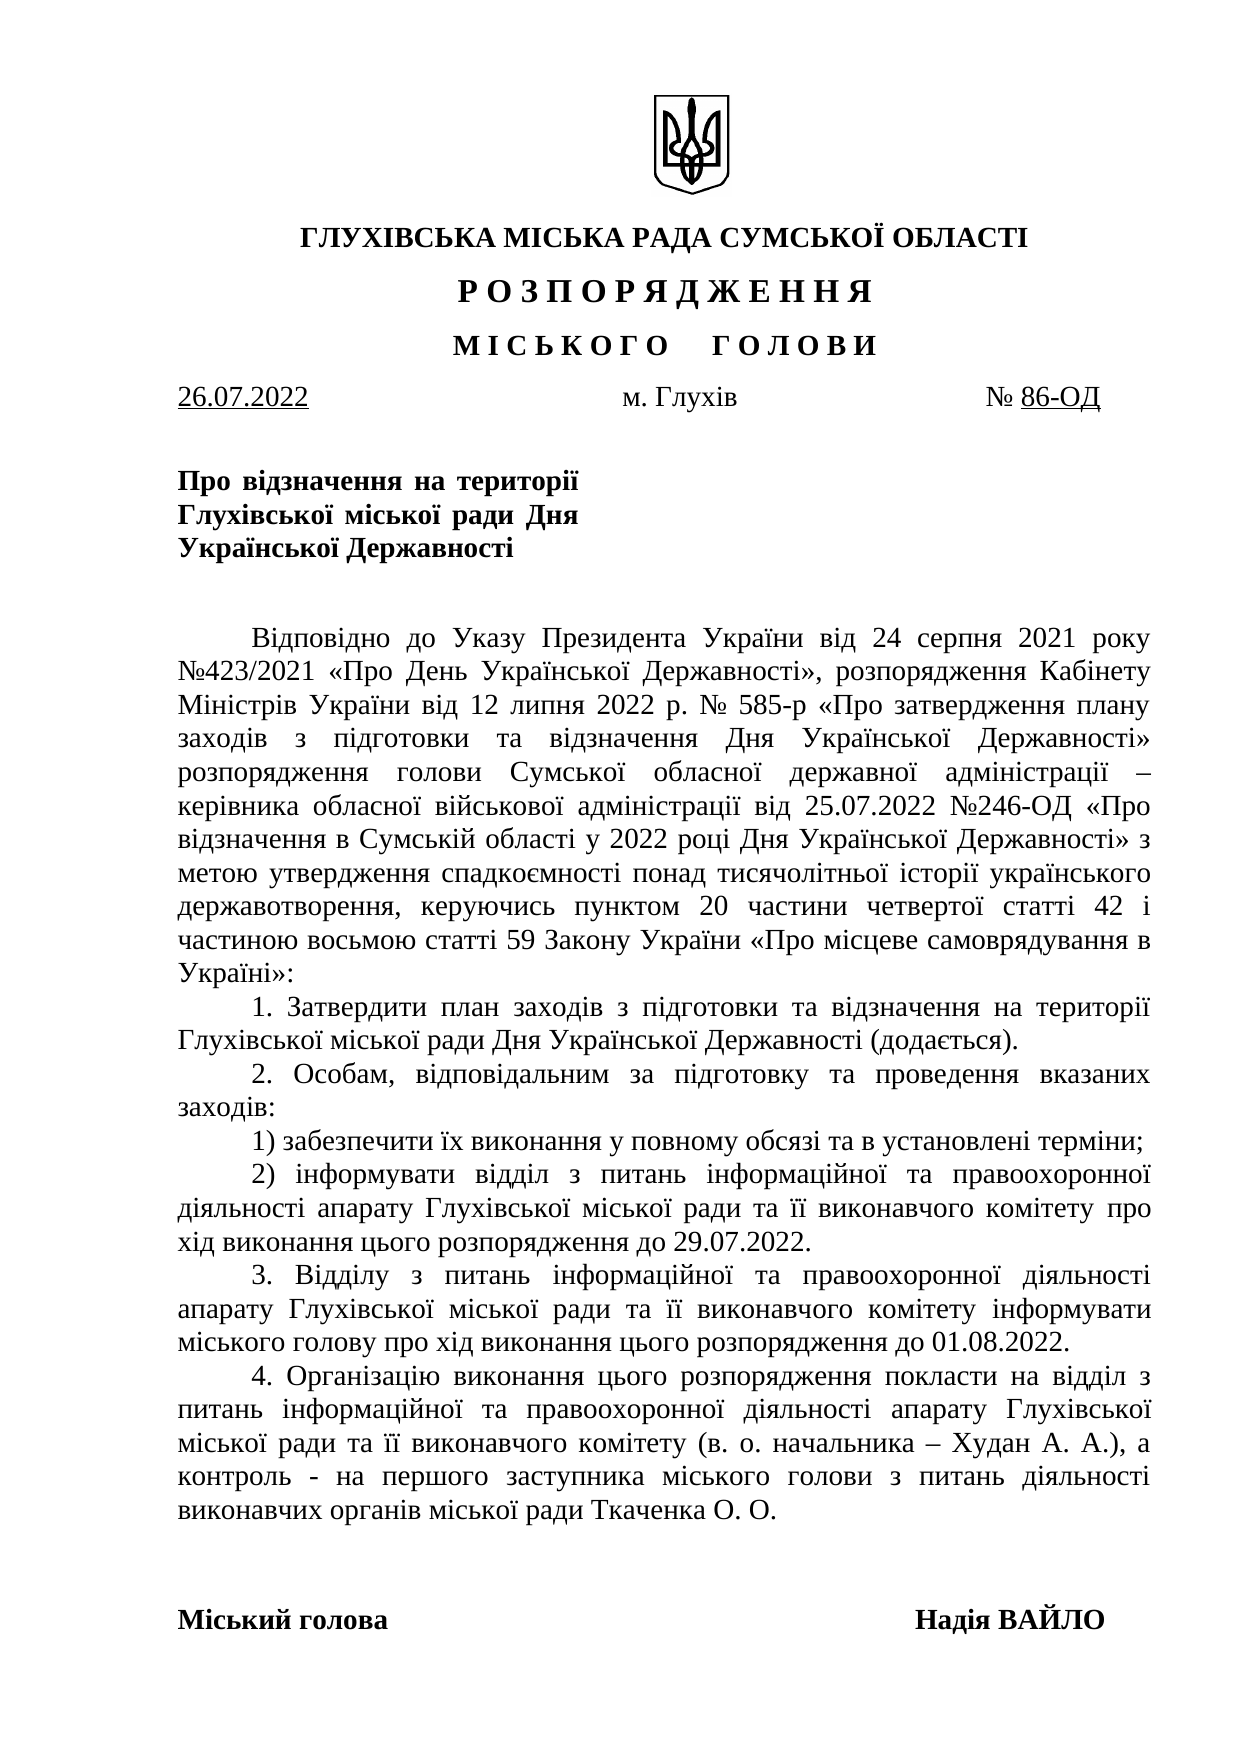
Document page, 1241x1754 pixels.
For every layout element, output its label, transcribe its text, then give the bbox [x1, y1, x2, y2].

subtitle Відповідно до Указу Президента України від 24 серпня 2021 року №423/2021 «Про День Української Державності», розпорядження Кабінету Міністрів України від 12 липня 2022 р. № 585-р «Про затвердження плану заходів з підготовки та відзначення Дня Української Державності» розпорядження голови Сумської обласної державної адміністрації – керівника обласної військової адміністрації від 25.07.2022 №246-ОД «Про відзначення в Сумській області у 2022 році Дня Української Державності» з метою утвердження спадкоємності понад тисячолітньої історії українського державотворення, керуючись пунктом 20 частини четвертої статті 42 і частиною восьмою статті 59 Закону України «Про місцеве самоврядування в Україні»: [177, 620, 1152, 989]
subtitle М І С Ь К О Г О Г О Л О В И [177, 328, 1152, 362]
picture [651, 93, 732, 197]
text 4. Організацію виконання цього розпорядження покласти на відділ з питань інформаційної та правоохоронної діяльності апарату Глухівської міської ради та її виконавчого комітету (в. о. начальника – Худан А. А.), а контроль - на першого заступника міського голови з питань діяльності виконавчих органів міської ради Ткаченка О. О. [177, 1358, 1152, 1526]
text 3. Відділу з питань інформаційної та правоохоронної діяльності апарату Глухівської міської ради та її виконавчого комітету інформувати міського голову про хід виконання цього розпорядження до 01.08.2022. [177, 1257, 1152, 1358]
text Про відзначення на території Глухівської міської ради Дня Української Державності [177, 463, 579, 564]
text Міський голова Надія ВАЙЛО [177, 1602, 1152, 1636]
subtitle ГЛУХІВСЬКА МІСЬКА РАДА СУМСЬКОЇ ОБЛАСТІ [177, 221, 1152, 254]
text 1. Затвердити план заходів з підготовки та відзначення на території Глухівської міської ради Дня Української Державності (додається). 2. Особам, відповідальним за підготовку та проведення вказаних заходів: [177, 989, 1152, 1123]
subtitle Р О З П О Р Я Д Ж Е Н Н Я [177, 271, 1152, 309]
text 2) інформувати відділ з питань інформаційної та правоохоронної діяльності апарату Глухівської міської ради та її виконавчого комітету про хід виконання цього розпорядження до 29.07.2022. [177, 1157, 1152, 1257]
text 26.07.2022 м. Глухів № 86-ОД [177, 379, 1152, 412]
text 1) забезпечити їх виконання у повному обсязі та в установлені терміни; [177, 1123, 1152, 1157]
